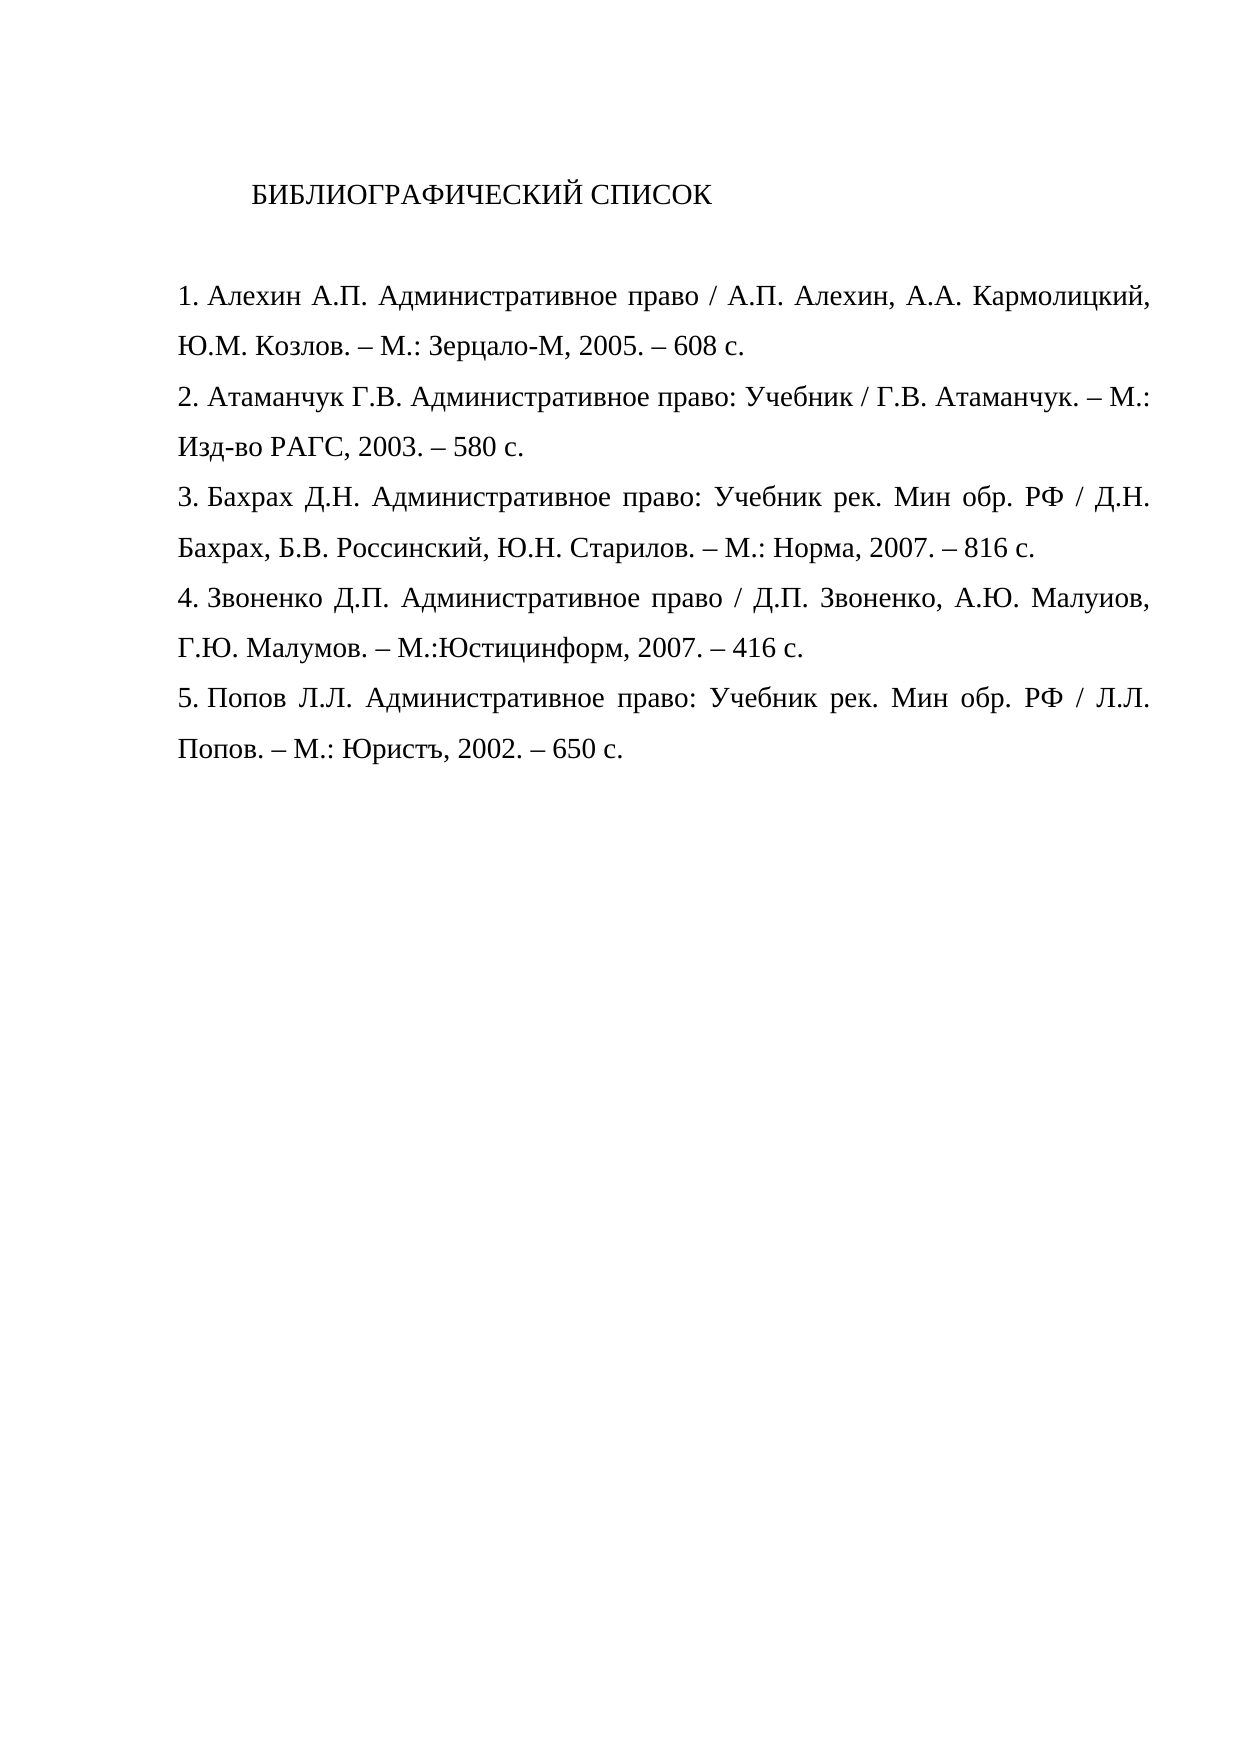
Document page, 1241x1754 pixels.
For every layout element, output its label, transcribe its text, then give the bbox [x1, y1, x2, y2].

text БИБЛИОГРАФИЧЕСКИЙ СПИСОК [177, 177, 1152, 211]
list Алехин А.П. Административное право / А.П. Алехин, А.А. Кармолицкий, Ю.М. Козлов. – М.: Зерцало-М, 2005. – 608 с. [177, 278, 1152, 362]
list Попов Л.Л. Административное право: Учебник рек. Мин обр. РФ / Л.Л. Попов. – М.: Юристъ, 2002. – 650 с. [177, 681, 1152, 764]
list Звоненко Д.П. Административное право / Д.П. Звоненко, А.Ю. Малуиов, Г.Ю. Малумов. – М.:Юстицинформ, 2007. – 416 с. [177, 580, 1152, 664]
list Бахрах Д.Н. Административное право: Учебник рек. Мин обр. РФ / Д.Н. Бахрах, Б.В. Россинский, Ю.Н. Старилов. – М.: Норма, 2007. – 816 с. [177, 479, 1152, 563]
list Атаманчук Г.В. Административное право: Учебник / Г.В. Атаманчук. – М.: Изд-во РАГС, 2003. – 580 с. [177, 379, 1152, 463]
